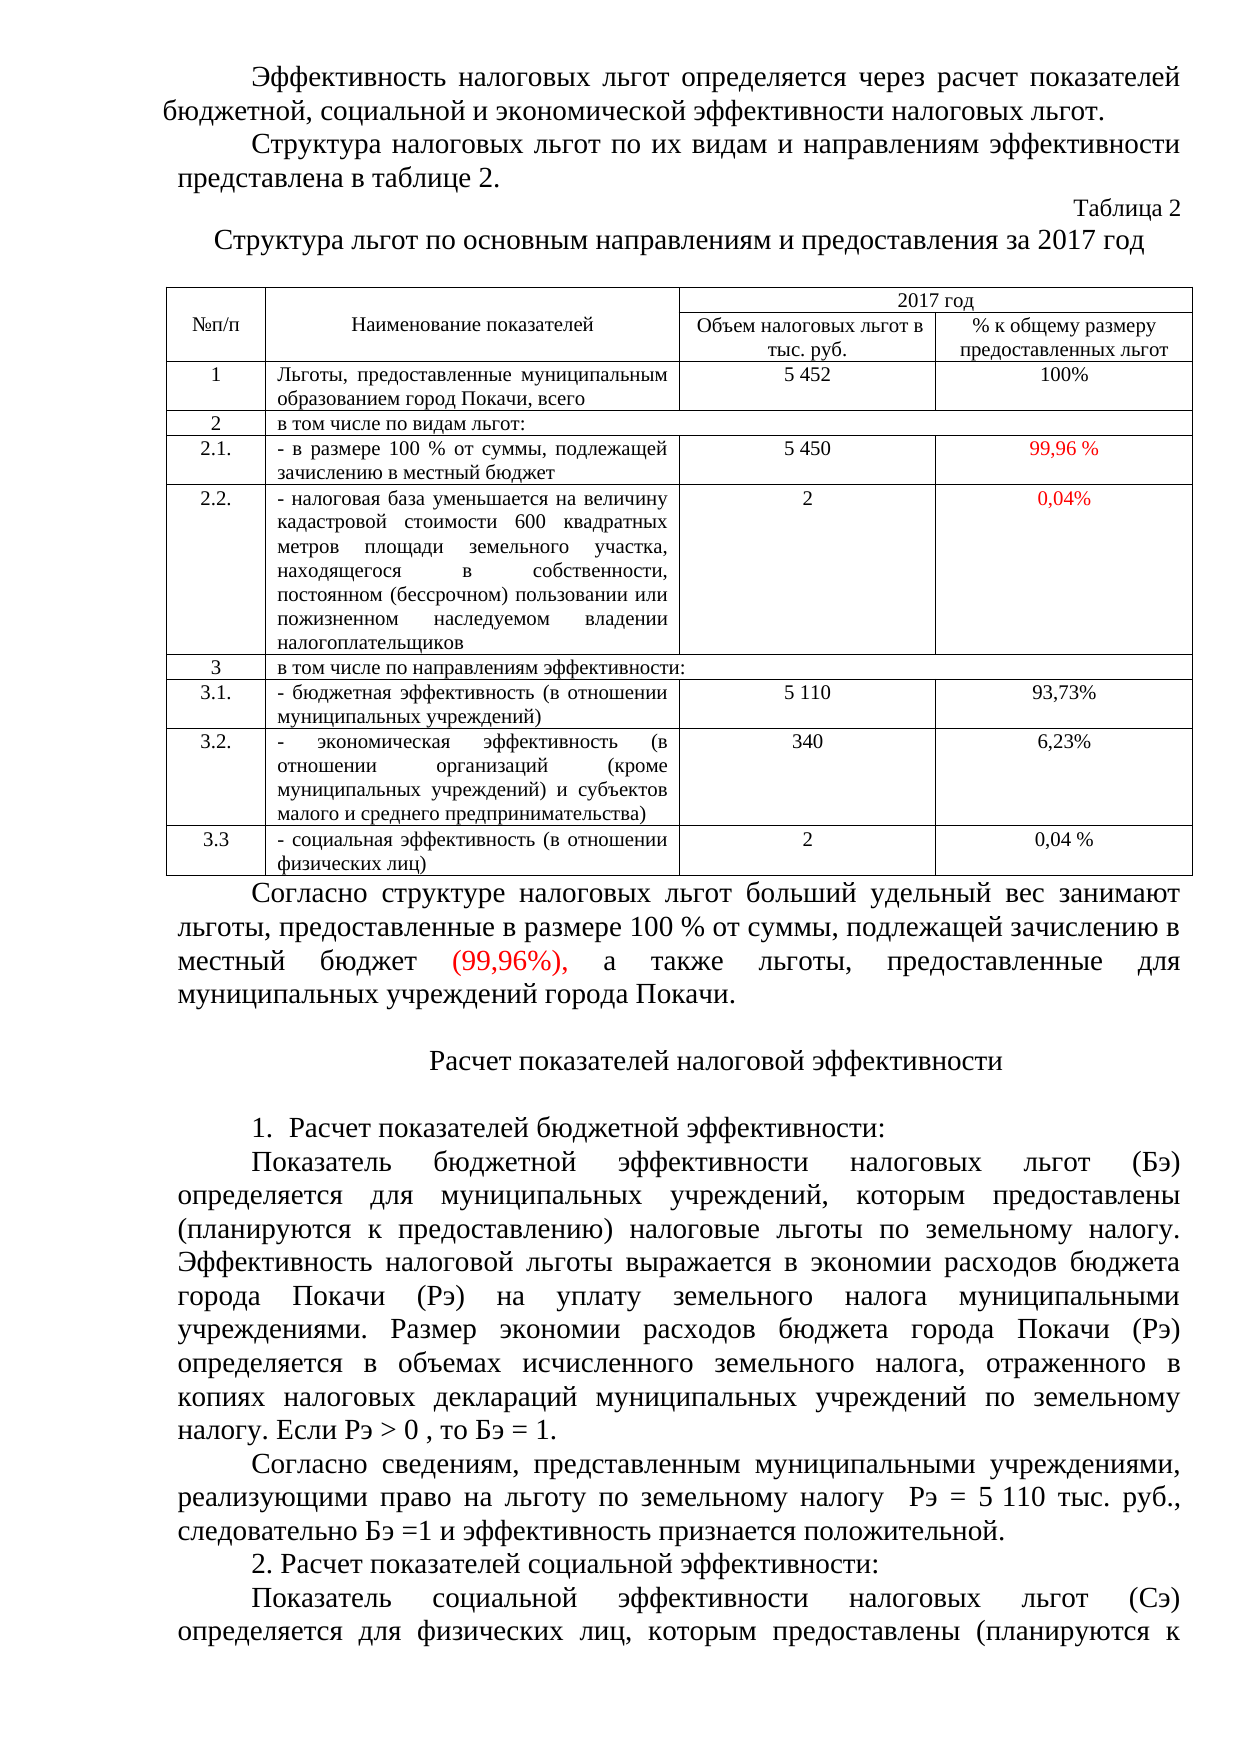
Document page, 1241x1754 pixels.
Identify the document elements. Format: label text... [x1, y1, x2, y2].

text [177, 1580, 1181, 1647]
table_cell 3.1. [167, 680, 265, 728]
table_cell 2.2. [167, 485, 265, 654]
table_cell 1 [167, 362, 265, 410]
table_cell Льготы, предоставленные муниципальным образованием город Покачи, всего [266, 362, 679, 410]
text 2. Расчет показателей социальной эффективности: [177, 1546, 1181, 1580]
text Согласно сведениям, представленным муниципальными учреждениями, реализующими право на льготу по земельному налогу Рэ = 5 110 тыс. руб., следовательно Бэ =1 и эффективность признается положительной. [177, 1446, 1181, 1546]
table_cell 2 [680, 826, 935, 874]
table_cell % к общему размеру предоставленных льгот [936, 313, 1192, 361]
table_cell 93,73% [936, 680, 1192, 728]
table_cell 0,04 % [936, 826, 1192, 874]
table_header 2017 год [680, 288, 1192, 312]
table_header №п/п [167, 288, 265, 361]
table_cell Объем налоговых льгот в тыс. руб. [680, 313, 935, 361]
text Согласно структуре налоговых льгот больший удельный вес занимают льготы, предоставленные в размере 100 % от суммы, подлежащей зачислению в местный бюджет (99,96%), а также льготы, предоставленные для муниципальных учреждений города Покачи. [177, 876, 1181, 1010]
list Структура налоговых льгот по их видам и направлениям эффективности представлена в таблице 2. [177, 126, 1181, 193]
text Структура льгот по основным направлениям и предоставления за 2017 год [177, 222, 1181, 256]
table_cell 340 [680, 729, 935, 825]
list Расчет показателей бюджетной эффективности: [251, 1110, 1181, 1144]
table_cell 6,23% [936, 729, 1192, 825]
table_cell - экономическая эффективность (в отношении организаций (кроме муниципальных учреждений) и субъектов малого и среднего предпринимательства) [266, 729, 679, 825]
table_cell в том числе по направлениям эффективности: [266, 655, 1192, 679]
table_cell - бюджетная эффективность (в отношении муниципальных учреждений) [266, 680, 679, 728]
text Показатель бюджетной эффективности налоговых льгот (Бэ) определяется для муниципальных учреждений, которым предоставлены (планируются к предоставлению) налоговые льготы по земельному налогу. Эффективность налоговой льготы выражается в экономии расходов бюджета города Покачи (Рэ) на уплату земельного налога муниципальными учреждениями. Размер экономии расходов бюджета города Покачи (Рэ) определяется в объемах исчисленного земельного налога, отраженного в копиях налоговых деклараций муниципальных учреждений по земельному налогу. Если Рэ > 0 , то Бэ = 1. [177, 1144, 1181, 1446]
table_cell 3.2. [167, 729, 265, 825]
table_cell - в размере 100 % от суммы, подлежащей зачислению в местный бюджет [266, 436, 679, 484]
text Эффективность налоговых льгот определяется через расчет показателей бюджетной, социальной и экономической эффективности налоговых льгот. [162, 59, 1181, 126]
table_cell 3.3 [167, 826, 265, 874]
table_cell 2.1. [167, 436, 265, 484]
table_cell в том числе по видам льгот: [266, 411, 1192, 435]
table_header Наименование показателей [266, 288, 679, 361]
table_cell 3 [167, 655, 265, 679]
table_cell 99,96 % [936, 436, 1192, 484]
table_cell 5 110 [680, 680, 935, 728]
table_cell - налоговая база уменьшается на величину кадастровой стоимости 600 квадратных метров площади земельного участка, находящегося в собственности, постоянном (бессрочном) пользовании или пожизненном наследуемом владении налогоплательщиков [266, 485, 679, 654]
list Таблица 2 [251, 193, 1181, 222]
table_cell 5 450 [680, 436, 935, 484]
table_cell 2 [167, 411, 265, 435]
table_cell 0,04% [936, 485, 1192, 654]
table_cell 5 452 [680, 362, 935, 410]
table_cell - социальная эффективность (в отношении физических лиц) [266, 826, 679, 874]
text Расчет показателей налоговой эффективности [177, 1043, 1181, 1077]
table_cell 100% [936, 362, 1192, 410]
table_cell 2 [680, 485, 935, 654]
